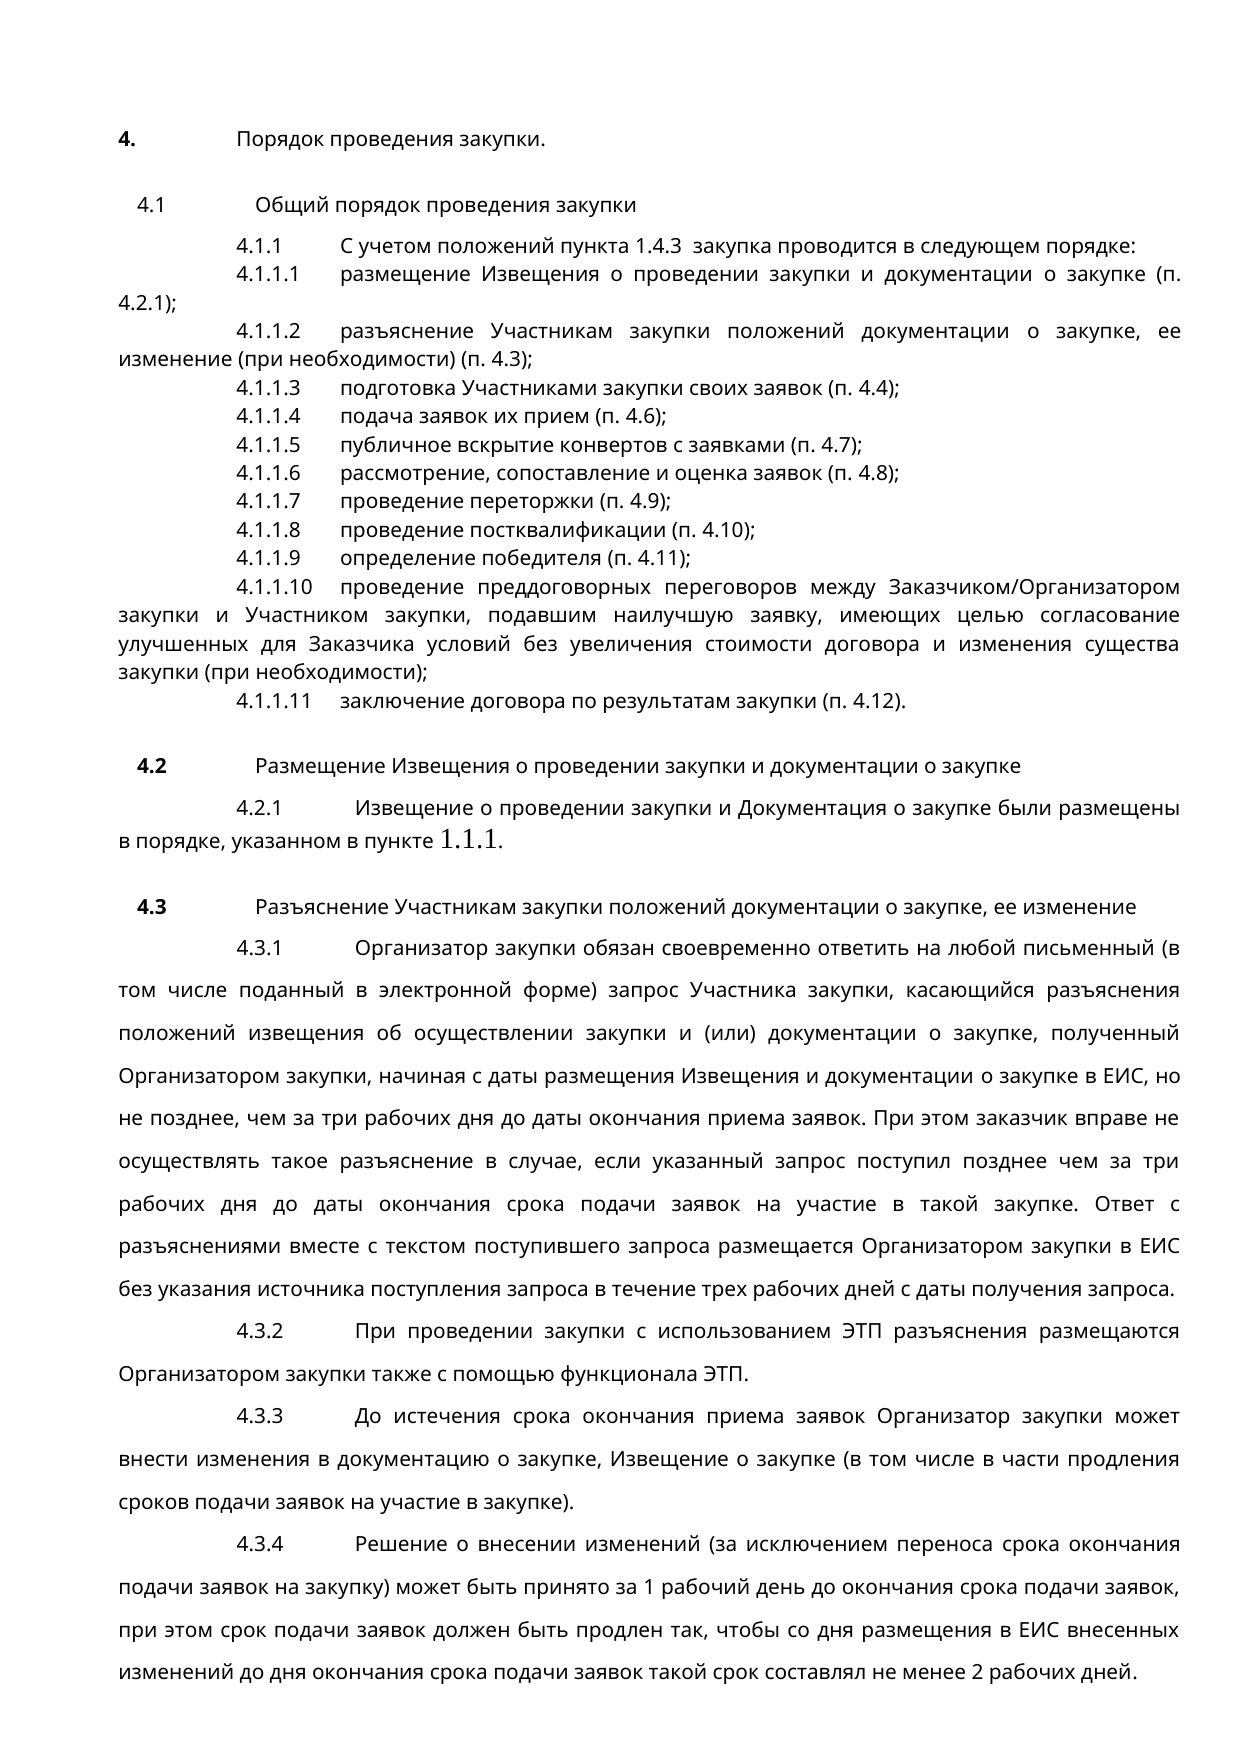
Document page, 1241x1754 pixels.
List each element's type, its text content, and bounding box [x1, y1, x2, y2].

list Решение о внесении изменений (за исключением переноса срока окончания подачи заявок на закупку) может быть принято за 1 рабочий день до окончания срока подачи заявок, при этом срок подачи заявок должен быть продлен так, чтобы со дня размещения в ЕИС внесенных изменений до дня окончания срока подачи заявок такой срок составлял не менее 2 рабочих дней. [118, 1529, 1181, 1686]
list проведение преддоговорных переговоров между Заказчиком/Организатором закупки и Участником закупки, подавшим наилучшую заявку, имеющих целью согласование улучшенных для Заказчика условий без увеличения стоимости договора и изменения существа закупки (при необходимости); [118, 572, 1181, 686]
list проведение переторжки (п. 4.9); [118, 487, 1181, 515]
list рассмотрение, сопоставление и оценка заявок (п. 4.8); [118, 458, 1181, 487]
list подача заявок их прием (п. 4.6); [118, 401, 1181, 430]
list проведение постквалификации (п. 4.10); [118, 515, 1181, 543]
list Организатор закупки обязан своевременно ответить на любой письменный (в том числе поданный в электронной форме) запрос Участника закупки, касающийся разъяснения положений извещения об осуществлении закупки и (или) документации о закупке, полученный Организатором закупки, начиная с даты размещения Извещения и документации о закупке в ЕИС, но не позднее, чем за три рабочих дня до даты окончания приема заявок. При этом заказчик вправе не осуществлять такое разъяснение в случае, если указанный запрос поступил позднее чем за три рабочих дня до даты окончания срока подачи заявок на участие в такой закупке. Ответ с разъяснениями вместе с текстом поступившего запроса размещается Организатором закупки в ЕИС без указания источника поступления запроса в течение трех рабочих дней с даты получения запроса. [118, 933, 1181, 1302]
list С учетом положений пункта 1.4.3 закупка проводится в следующем порядке: [118, 231, 1181, 259]
list заключение договора по результатам закупки (п. 4.12). [118, 686, 1181, 714]
subtitle Порядок проведения закупки. [118, 124, 1181, 152]
list подготовка Участниками закупки своих заявок (п. 4.4); [118, 373, 1181, 401]
list размещение Извещения о проведении закупки и документации о закупке (п. 4.2.1); [118, 259, 1181, 316]
list При проведении закупки с использованием ЭТП разъяснения размещаются Организатором закупки также с помощью функционала ЭТП. [118, 1316, 1181, 1387]
list разъяснение Участникам закупки положений документации о закупке, ее изменение (при необходимости) (п. 4.3); [118, 316, 1181, 373]
subtitle Разъяснение Участникам закупки положений документации о закупке, ее изменение [137, 892, 1181, 921]
list определение победителя (п. 4.11); [118, 543, 1181, 572]
subtitle Размещение Извещения о проведении закупки и документации о закупке [137, 752, 1181, 780]
list Извещение о проведении закупки и Документация о закупке были размещены в порядке, указанном в пункте 1.1.1. [118, 793, 1181, 854]
subtitle Общий порядок проведения закупки [137, 190, 1181, 218]
list публичное вскрытие конвертов с заявками (п. 4.7); [118, 430, 1181, 458]
list До истечения срока окончания приема заявок Организатор закупки может внести изменения в документацию о закупке, Извещение о закупке (в том числе в части продления сроков подачи заявок на участие в закупке). [118, 1402, 1181, 1515]
